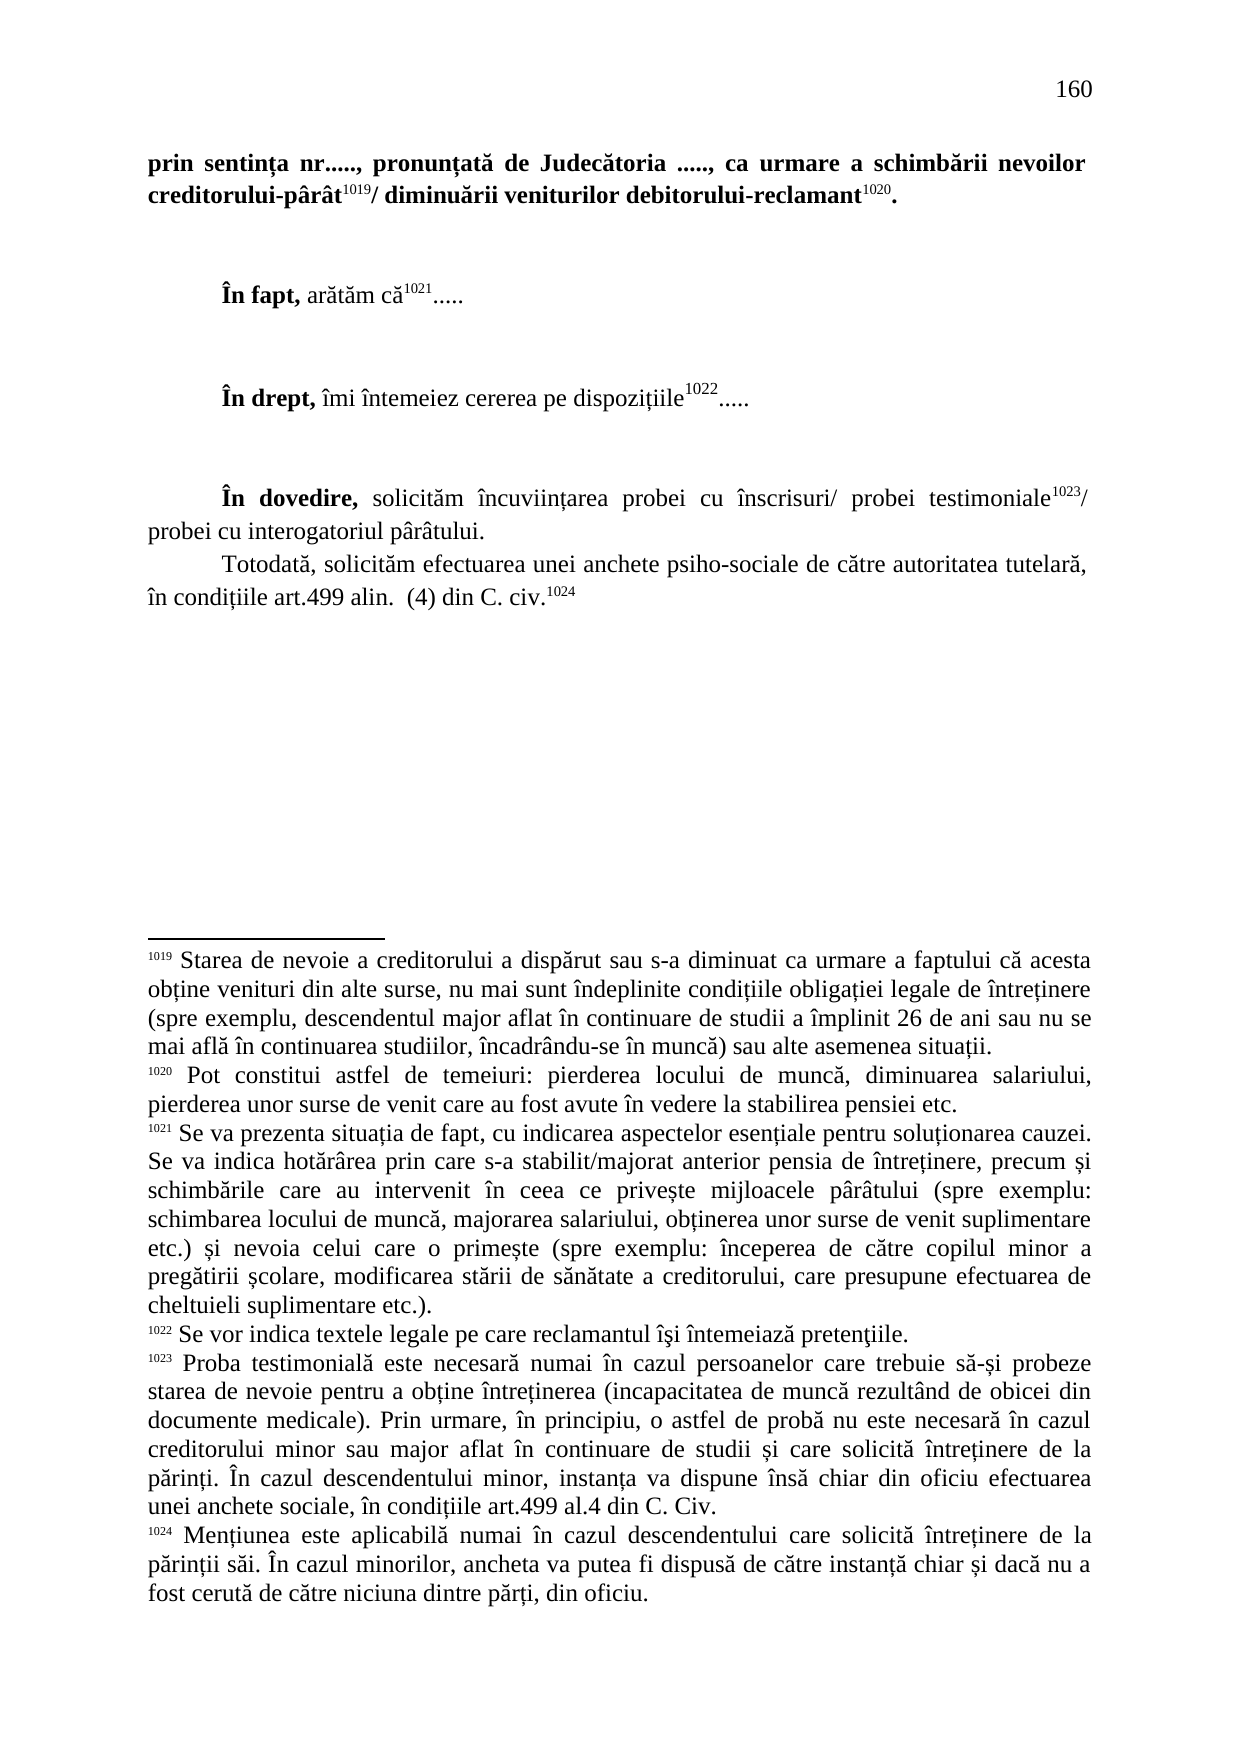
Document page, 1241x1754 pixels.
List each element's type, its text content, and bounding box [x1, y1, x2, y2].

text Totodată, solicităm efectuarea unei anchete psiho-sociale de către autoritatea tutelară, în condițiile art.499 alin. (4) din C. civ. [148, 549, 1087, 611]
text În drept, îmi întemeiez cererea pe dispozițiile..... [148, 379, 1087, 412]
text prin care solicităm instanței ca, prin hotărârea ce o va pronunța, să dispună sistarea/reducerea, de la suma de ..... la suma de ..... a pensiei de întreținere stabilită prin sentința nr....., pronunțată de Judecătoria ....., ca urmare a schimbării nevoilor creditorului-pârât/ diminuării veniturilor debitorului-reclamant. [148, 148, 1087, 209]
text În fapt, arătăm că..... [148, 280, 1087, 308]
text În dovedire, solicităm încuviințarea probei cu înscrisuri/ probei testimoniale/ probei cu interogatoriul pârâtului. [148, 483, 1087, 545]
